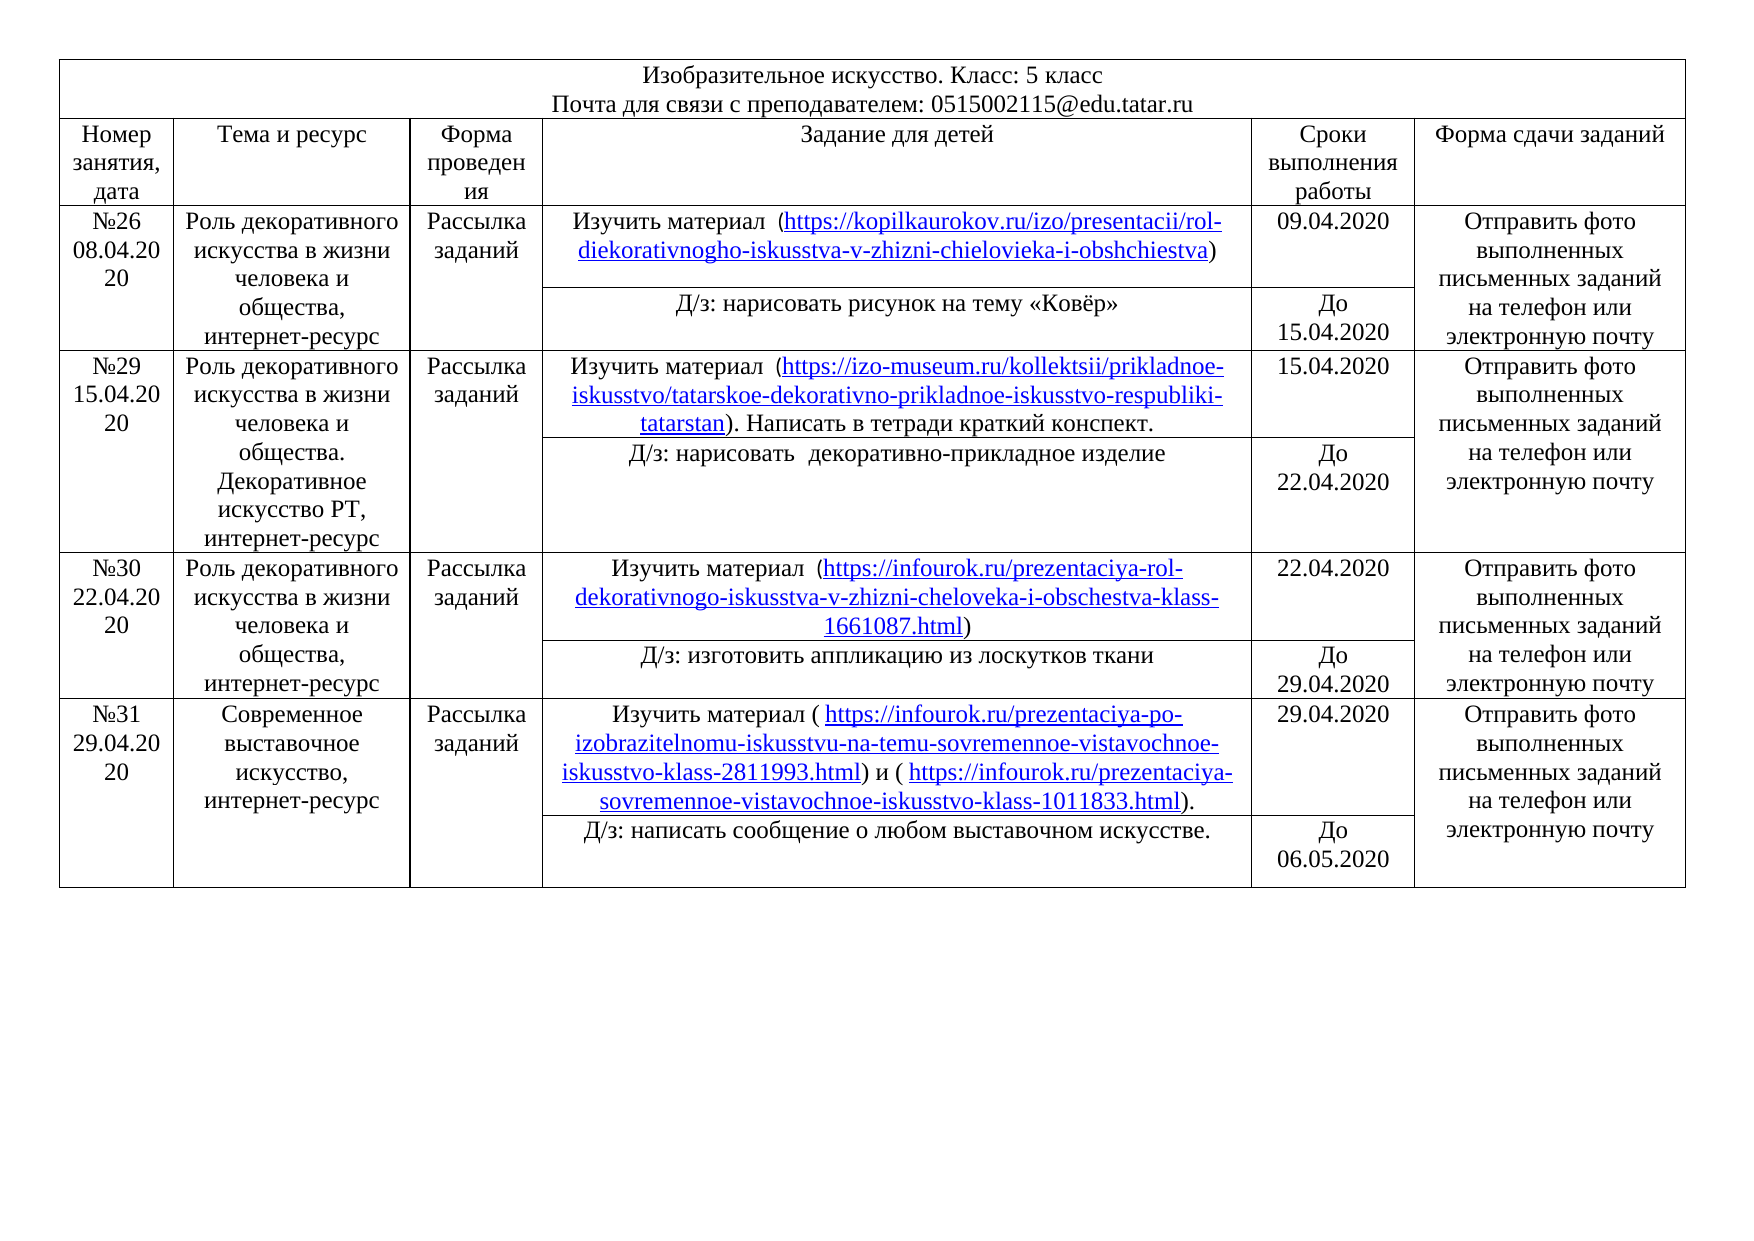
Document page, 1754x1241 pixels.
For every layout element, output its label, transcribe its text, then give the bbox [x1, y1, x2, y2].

table_cell №30 22.04.2020 [60, 553, 173, 698]
table_cell Роль декоративного искусства в жизни человека и общества, интернет-ресурс [174, 553, 409, 698]
table_cell До 29.04.2020 [1252, 641, 1414, 698]
table_cell Изучить материал (https://infourok.ru/prezentaciya-rol-dekorativnogo-iskusstva-v-zhizni-cheloveka-i-obschestva-klass-1661087.html) [543, 553, 1251, 639]
table_cell Рассылка заданий [411, 699, 542, 887]
table_cell Отправить фото выполненных письменных заданий на телефон или электронную почту [1415, 206, 1685, 350]
table_cell Д/з: написать сообщение о любом выставочном искусстве. [543, 816, 1251, 887]
table_cell Рассылка заданий [411, 206, 542, 350]
table_cell 15.04.2020 [1252, 351, 1414, 437]
table_cell Отправить фото выполненных письменных заданий на телефон или электронную почту [1415, 699, 1685, 887]
table_header Изобразительное искусство. Класс: 5 класс Почта для связи с преподавателем: 0515002115@edu.tatar.ru [60, 60, 1685, 118]
table_cell Д/з: нарисовать рисунок на тему «Ковёр» [543, 288, 1251, 350]
table_cell Отправить фото выполненных письменных заданий на телефон или электронную почту [1415, 553, 1685, 698]
table_cell Роль декоративного искусства в жизни человека и общества, интернет-ресурс [174, 206, 409, 350]
table_cell До 06.05.2020 [1252, 816, 1414, 887]
table_cell Изучить материал (https://kopilkaurokov.ru/izo/presentacii/rol-diekorativnogho-iskusstva-v-zhizni-chielovieka-i-obshchiestva) [543, 206, 1251, 287]
table_cell До 22.04.2020 [1252, 438, 1414, 552]
table_cell Тема и ресурс [174, 119, 409, 205]
table_cell 22.04.2020 [1252, 553, 1414, 639]
table_cell Форма сдачи заданий [1415, 119, 1685, 205]
table_cell Отправить фото выполненных письменных заданий на телефон или электронную почту [1415, 351, 1685, 552]
table_cell Задание для детей [543, 119, 1251, 205]
table_cell №29 15.04.2020 [60, 351, 173, 552]
table_cell №31 29.04.2020 [60, 699, 173, 887]
table_cell Изучить материал (https://izo-museum.ru/kollektsii/prikladnoe-iskusstvo/tatarskoe-dekorativno-prikladnoe-iskusstvo-respubliki-tatarstan). Написать в тетради краткий конспект. [543, 351, 1251, 437]
table_cell Форма проведения [411, 119, 542, 205]
table_cell Изучить материал ( https://infourok.ru/prezentaciya-po-izobrazitelnomu-iskusstvu-na-temu-sovremennoe-vistavochnoe-iskusstvo-klass-2811993.html) и ( https://infourok.ru/prezentaciya-sovremennoe-vistavochnoe-iskusstvo-klass-1011833.html). [543, 699, 1251, 814]
table_cell Номер занятия, дата [60, 119, 173, 205]
table_cell Д/з: изготовить аппликацию из лоскутков ткани [543, 641, 1251, 698]
table_cell 09.04.2020 [1252, 206, 1414, 287]
table_cell Д/з: нарисовать декоративно-прикладное изделие [543, 438, 1251, 552]
table_cell 29.04.2020 [1252, 699, 1414, 814]
table_cell До 15.04.2020 [1252, 288, 1414, 350]
table_cell Рассылка заданий [411, 351, 542, 552]
table_cell Сроки выполнения работы [1252, 119, 1414, 205]
table_cell №26 08.04.2020 [60, 206, 173, 350]
table_cell Рассылка заданий [411, 553, 542, 698]
table_cell Роль декоративного искусства в жизни человека и общества. Декоративное искусство РТ, интернет-ресурс [174, 351, 409, 552]
table_cell Современное выставочное искусство, интернет-ресурс [174, 699, 409, 887]
